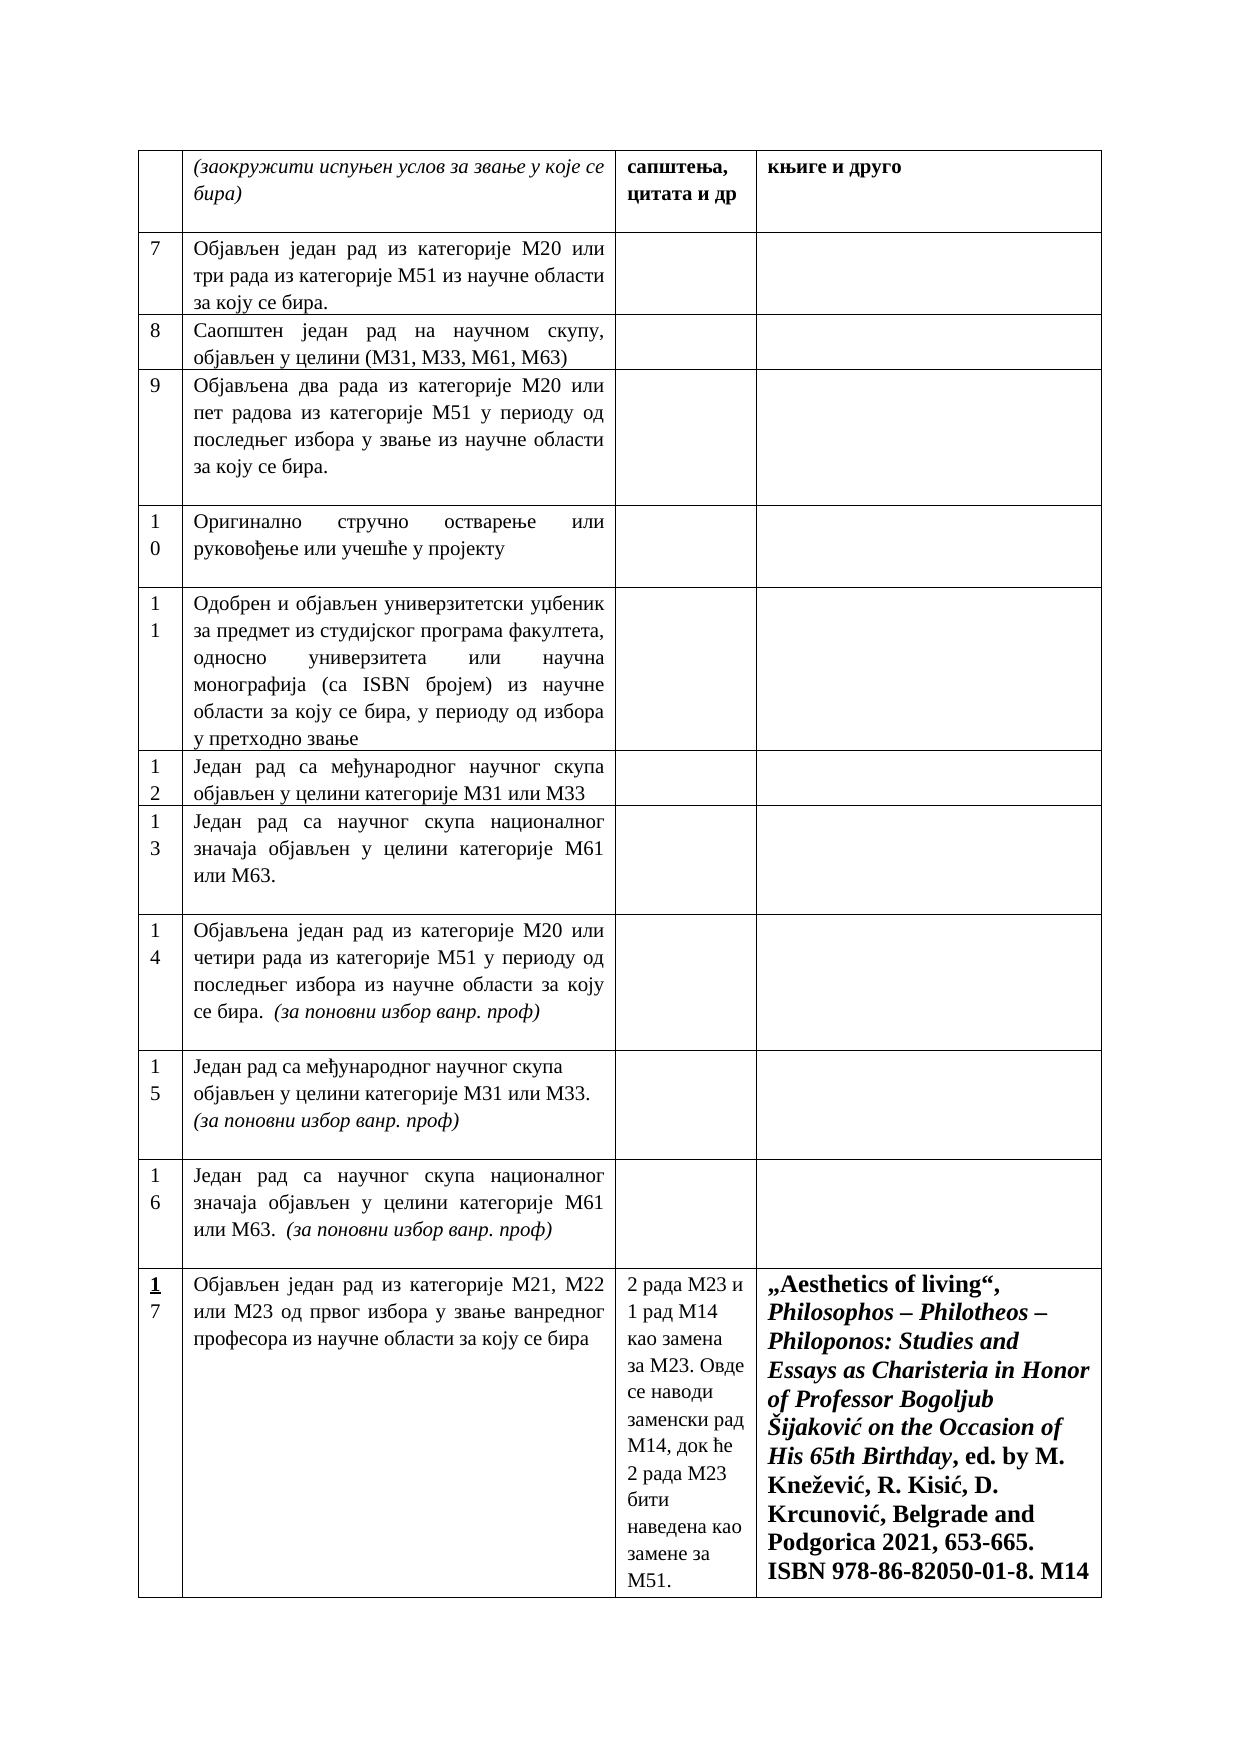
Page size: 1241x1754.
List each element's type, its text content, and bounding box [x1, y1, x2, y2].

table_cell Саопштен један рад на научном скупу, објављен у целини (М31, М33, М61, М63) [183, 315, 615, 369]
table_cell Објављена два рада из категорије М20 или пет радова из категорије М51 у периоду од последњег избора у звање из научне области за коју се бира. [183, 370, 615, 505]
table_cell 17 [139, 1269, 182, 1597]
table_cell [757, 588, 1101, 750]
table_cell [757, 915, 1101, 1050]
table_cell [757, 1160, 1101, 1268]
table_cell [616, 915, 756, 1050]
table_cell Један рад са научног скупа националног значаја објављен у целини категорије М61 или М63. [183, 806, 615, 914]
table_cell 8 [139, 315, 182, 369]
table_cell [616, 1051, 756, 1159]
table_cell [757, 1051, 1101, 1159]
table_cell [757, 751, 1101, 805]
table_cell Један рад са међународног научног скупа објављен у целини категорије М31 или М33. (за поновни избор ванр. проф) [183, 1051, 615, 1159]
table_cell 13 [139, 806, 182, 914]
table_cell [616, 1160, 756, 1268]
table_cell [616, 315, 756, 369]
table_cell [616, 370, 756, 505]
table_cell Одобрен и објављен универзитетски уџбеник за предмет из студијског програма факултета, односно универзитета или научна монографија (са ISBN бројем) из научне области за коју се бира, у периоду од избора у претходно звање [183, 588, 615, 750]
table_cell [616, 233, 756, 314]
table_cell [757, 806, 1101, 914]
table_cell 14 [139, 915, 182, 1050]
table_cell Један рад са научног скупа националног значаја објављен у целини категорије М61 или М63. (за поновни избор ванр. проф) [183, 1160, 615, 1268]
table_cell 7 [139, 233, 182, 314]
table_cell 15 [139, 1051, 182, 1159]
table_cell Оригинално стручно остварење или руковођење или учешће у пројекту [183, 506, 615, 587]
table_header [616, 151, 756, 232]
table_cell [757, 370, 1101, 505]
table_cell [757, 1269, 1101, 1597]
table_cell 16 [139, 1160, 182, 1268]
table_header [183, 151, 615, 232]
table_header [139, 151, 182, 232]
table_cell [616, 751, 756, 805]
table_cell 12 [139, 751, 182, 805]
table_cell Објављена један рад из категорије М20 или четири рада из категорије М51 у периоду од последњег избора из научне области за коју се бира. (за поновни избор ванр. проф) [183, 915, 615, 1050]
table_cell [757, 233, 1101, 314]
table_cell [757, 506, 1101, 587]
table_cell 11 [139, 588, 182, 750]
table_cell [616, 506, 756, 587]
table_cell [616, 588, 756, 750]
table_cell Објављен један рад из категорије М20 или три рада из категорије М51 из научне области за коју се бира. [183, 233, 615, 314]
table_cell [757, 315, 1101, 369]
table_cell [616, 806, 756, 914]
table_cell 9 [139, 370, 182, 505]
table_cell Један рад са међународног научног скупа објављен у целини категорије М31 или М33 [183, 751, 615, 805]
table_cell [183, 1269, 615, 1597]
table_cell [616, 1269, 756, 1597]
table_cell 10 [139, 506, 182, 587]
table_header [757, 151, 1101, 232]
